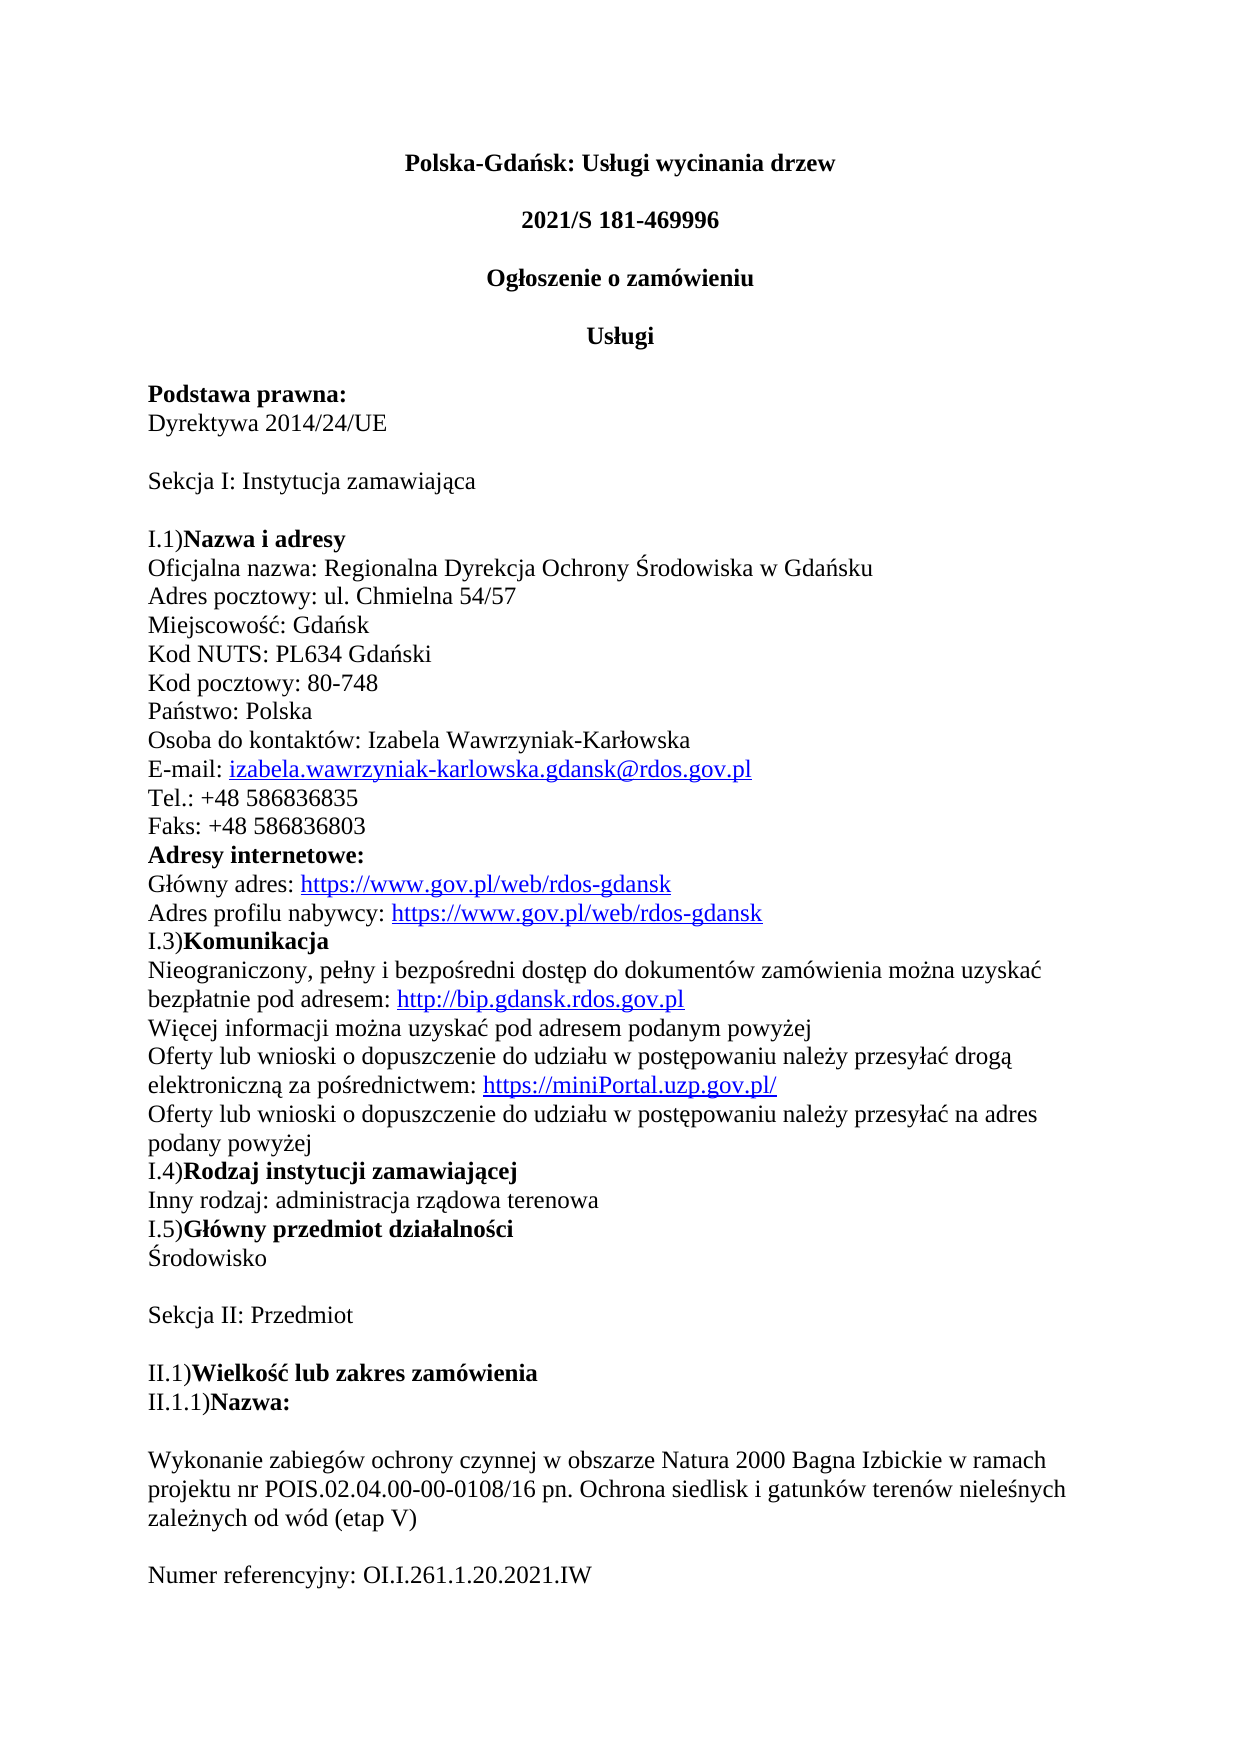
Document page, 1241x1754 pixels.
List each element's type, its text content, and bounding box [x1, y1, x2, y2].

text Więcej informacji można uzyskać pod adresem podanym powyżej [148, 1013, 1093, 1041]
text Numer referencyjny: OI.I.261.1.20.2021.IW [148, 1561, 1093, 1589]
text Oferty lub wnioski o dopuszczenie do udziału w postępowaniu należy przesyłać drogą elektroniczną za pośrednictwem: https://miniPortal.uzp.gov.pl/ [148, 1041, 1093, 1099]
text I.1)Nazwa i adresy [148, 524, 1093, 553]
text Nieograniczony, pełny i bezpośredni dostęp do dokumentów zamówienia można uzyskać bezpłatnie pod adresem: http://bip.gdansk.rdos.gov.pl [148, 955, 1093, 1013]
text I.3)Komunikacja [148, 926, 1093, 955]
text Oferty lub wnioski o dopuszczenie do udziału w postępowaniu należy przesyłać na adres podany powyżej [148, 1099, 1093, 1156]
text Dyrektywa 2014/24/UE [148, 408, 1093, 437]
text Podstawa prawna: [148, 379, 1093, 408]
text Ogłoszenie o zamówieniu [148, 263, 1093, 292]
text Sekcja I: Instytucja zamawiająca [148, 466, 1093, 495]
text II.1)Wielkość lub zakres zamówienia [148, 1358, 1093, 1387]
text Polska-Gdańsk: Usługi wycinania drzew [148, 148, 1093, 176]
text I.4)Rodzaj instytucji zamawiającej [148, 1156, 1093, 1185]
text Wykonanie zabiegów ochrony czynnej w obszarze Natura 2000 Bagna Izbickie w ramach projektu nr POIS.02.04.00-00-0108/16 pn. Ochrona siedlisk i gatunków terenów nieleśnych zależnych od wód (etap V) [148, 1445, 1093, 1531]
text Środowisko [148, 1243, 1093, 1271]
text I.5)Główny przedmiot działalności [148, 1214, 1093, 1243]
text Inny rodzaj: administracja rządowa terenowa [148, 1185, 1093, 1214]
text 2021/S 181-469996 [148, 206, 1093, 234]
text Usługi [148, 321, 1093, 350]
text Oficjalna nazwa: Regionalna Dyrekcja Ochrony Środowiska w Gdańsku Adres pocztowy: ul. Chmielna 54/57 Miejscowość: Gdańsk Kod NUTS: PL634 Gdański Kod pocztowy: 80-748 Państwo: Polska Osoba do kontaktów: Izabela Wawrzyniak-Karłowska E-mail: izabela.wawrzyniak-karlowska.gdansk@rdos.gov.pl Tel.: +48 586836835 Faks: +48 586836803 Adresy internetowe: Główny adres: https://www.gov.pl/web/rdos-gdansk Adres profilu nabywcy: https://www.gov.pl/web/rdos-gdansk [148, 553, 1093, 926]
text II.1.1)Nazwa: [148, 1387, 1093, 1416]
text Sekcja II: Przedmiot [148, 1301, 1093, 1329]
